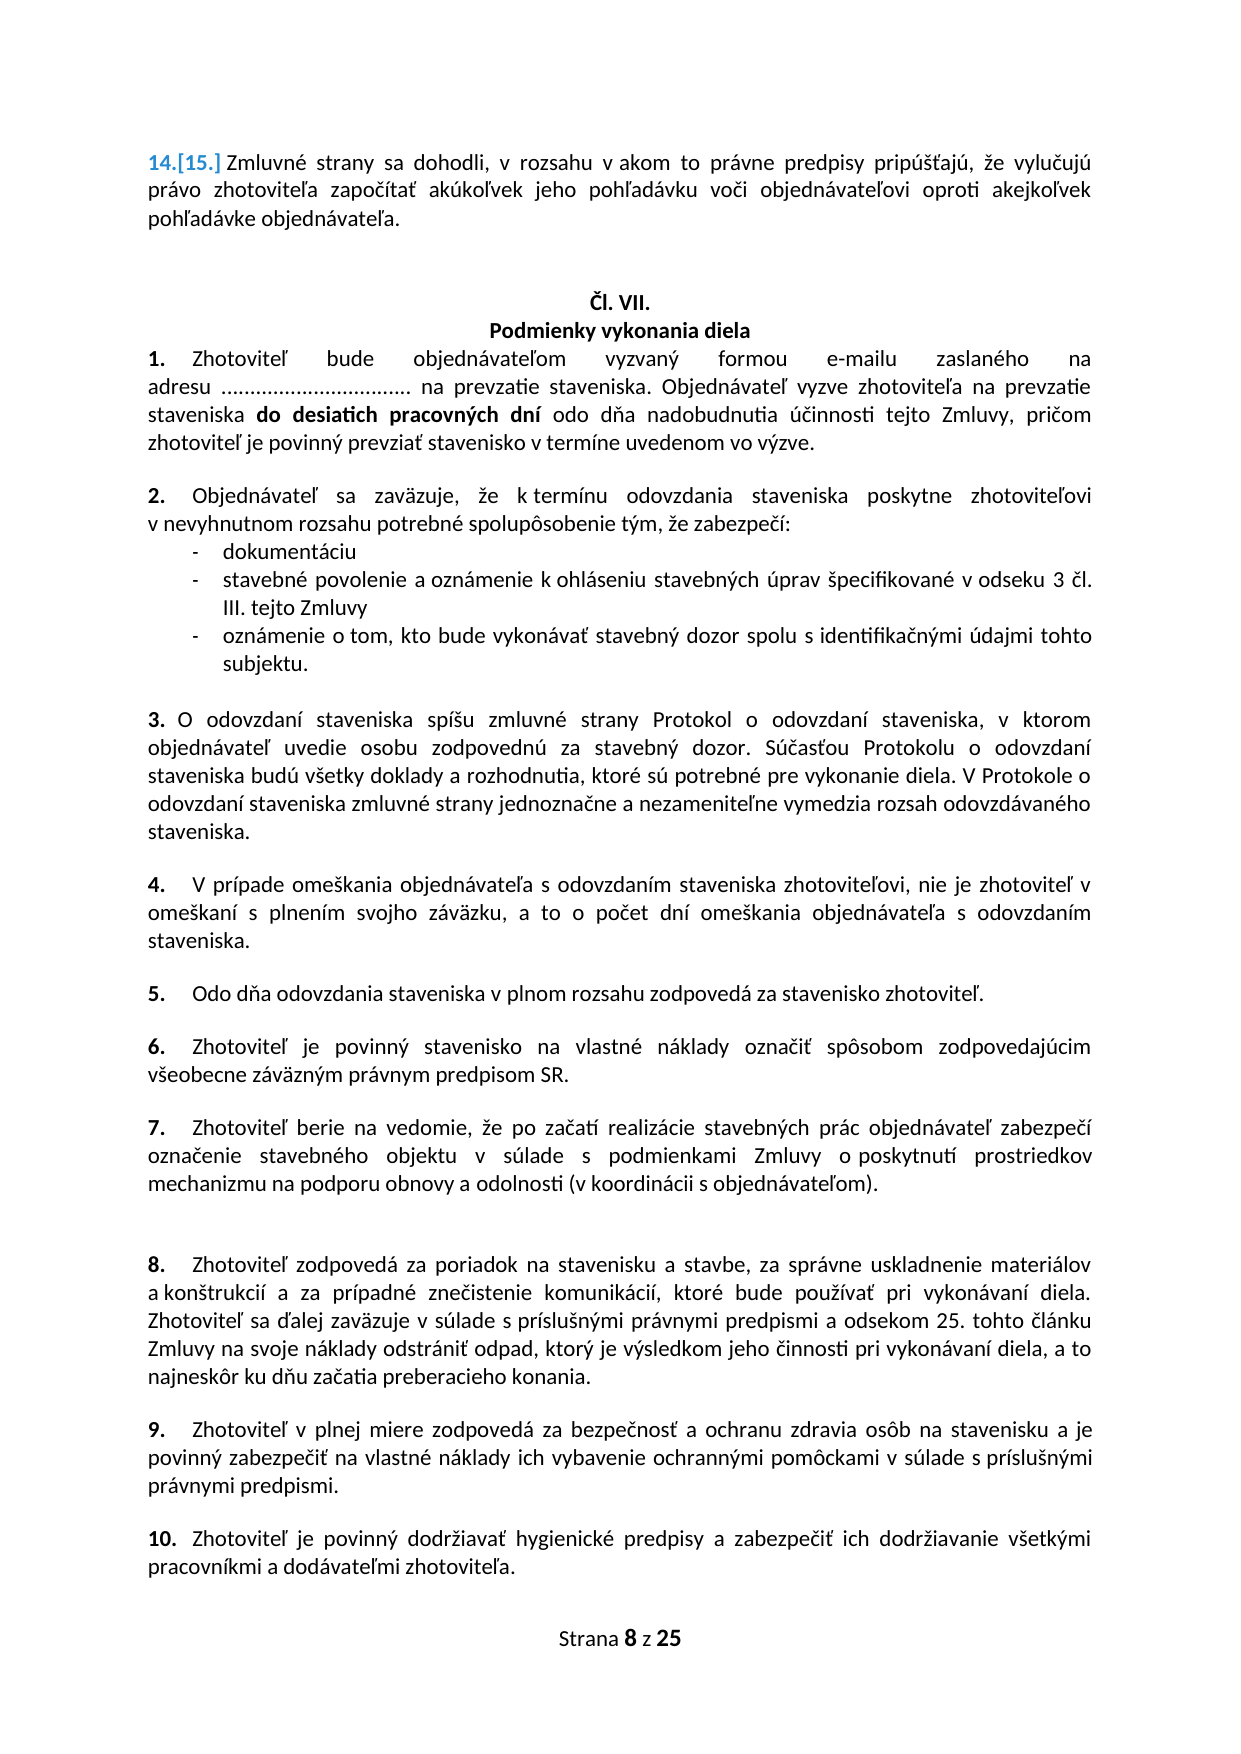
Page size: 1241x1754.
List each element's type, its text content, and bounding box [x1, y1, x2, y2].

list O odovzdaní staveniska spíšu zmluvné strany Protokol o odovzdaní staveniska, v ktorom objednávateľ uvedie osobu zodpovednú za stavebný dozor. Súčasťou Protokolu o odovzdaní staveniska budú všetky doklady a rozhodnutia, ktoré sú potrebné pre vykonanie diela. V Protokole o odovzdaní staveniska zmluvné strany jednoznačne a nezameniteľne vymedzia rozsah odovzdávaného staveniska. [148, 705, 1093, 845]
text Čl. VII. [148, 288, 1093, 316]
list Zhotoviteľ v plnej miere zodpovedá za bezpečnosť a ochranu zdravia osôb na stavenisku a je povinný zabezpečiť na vlastné náklady ich vybavenie ochrannými pomôckami v súlade s príslušnými právnymi predpismi. [148, 1415, 1093, 1499]
text Podmienky vykonania diela [148, 316, 1093, 344]
list Zhotoviteľ je povinný stavenisko na vlastné náklady označiť spôsobom zodpovedajúcim všeobecne záväzným právnym predpisom SR. [148, 1032, 1093, 1088]
list dokumentáciu [192, 537, 1093, 565]
list Zhotoviteľ zodpovedá za poriadok na stavenisku a stavbe, za správne uskladnenie materiálov a konštrukcií a za prípadné znečistenie komunikácií, ktoré bude používať pri vykonávaní diela. Zhotoviteľ sa ďalej zaväzuje v súlade s príslušnými právnymi predpismi a odsekom 25. tohto článku Zmluvy na svoje náklady odstrániť odpad, ktorý je výsledkom jeho činnosti pri vykonávaní diela, a to najneskôr ku dňu začatia preberacieho konania. [148, 1250, 1093, 1390]
list Objednávateľ sa zaväzuje, že k termínu odovzdania staveniska poskytne zhotoviteľovi v nevyhnutnom rozsahu potrebné spolupôsobenie tým, že zabezpečí: [148, 481, 1093, 537]
list Zmluvné strany sa dohodli, v rozsahu v akom to právne predpisy pripúšťajú, že vylučujú právo zhotoviteľa započítať akúkoľvek jeho pohľadávku voči objednávateľovi oproti akejkoľvek pohľadávke objednávateľa. [148, 148, 1093, 232]
list Zhotoviteľ je povinný dodržiavať hygienické predpisy a zabezpečiť ich dodržiavanie všetkými pracovníkmi a dodávateľmi zhotoviteľa. [148, 1524, 1093, 1581]
list stavebné povolenie a oznámenie k ohláseniu stavebných úprav špecifikované v odseku 3 čl. III. tejto Zmluvy [192, 565, 1093, 621]
list Zhotoviteľ berie na vedomie, že po začatí realizácie stavebných prác objednávateľ zabezpečí označenie stavebného objektu v súlade s podmienkami Zmluvy o poskytnutí prostriedkov mechanizmu na podporu obnovy a odolnosti (v koordinácii s objednávateľom). [148, 1113, 1093, 1197]
list V prípade omeškania objednávateľa s odovzdaním staveniska zhotoviteľovi, nie je zhotoviteľ v omeškaní s plnením svojho záväzku, a to o počet dní omeškania objednávateľa s odovzdaním staveniska. [148, 870, 1093, 954]
list Odo dňa odovzdania staveniska v plnom rozsahu zodpovedá za stavenisko zhotoviteľ. [148, 979, 1093, 1007]
list oznámenie o tom, kto bude vykonávať stavebný dozor spolu s identifikačnými údajmi tohto subjektu. [192, 621, 1093, 677]
list Zhotoviteľ bude objednávateľom vyzvaný formou e-mailu zaslaného na adresu ................................. na prevzatie staveniska. Objednávateľ vyzve zhotoviteľa na prevzatie staveniska do desiatich pracovných dní odo dňa nadobudnutia účinnosti tejto Zmluvy, pričom zhotoviteľ je povinný prevziať stavenisko v termíne uvedenom vo výzve. [148, 344, 1093, 456]
